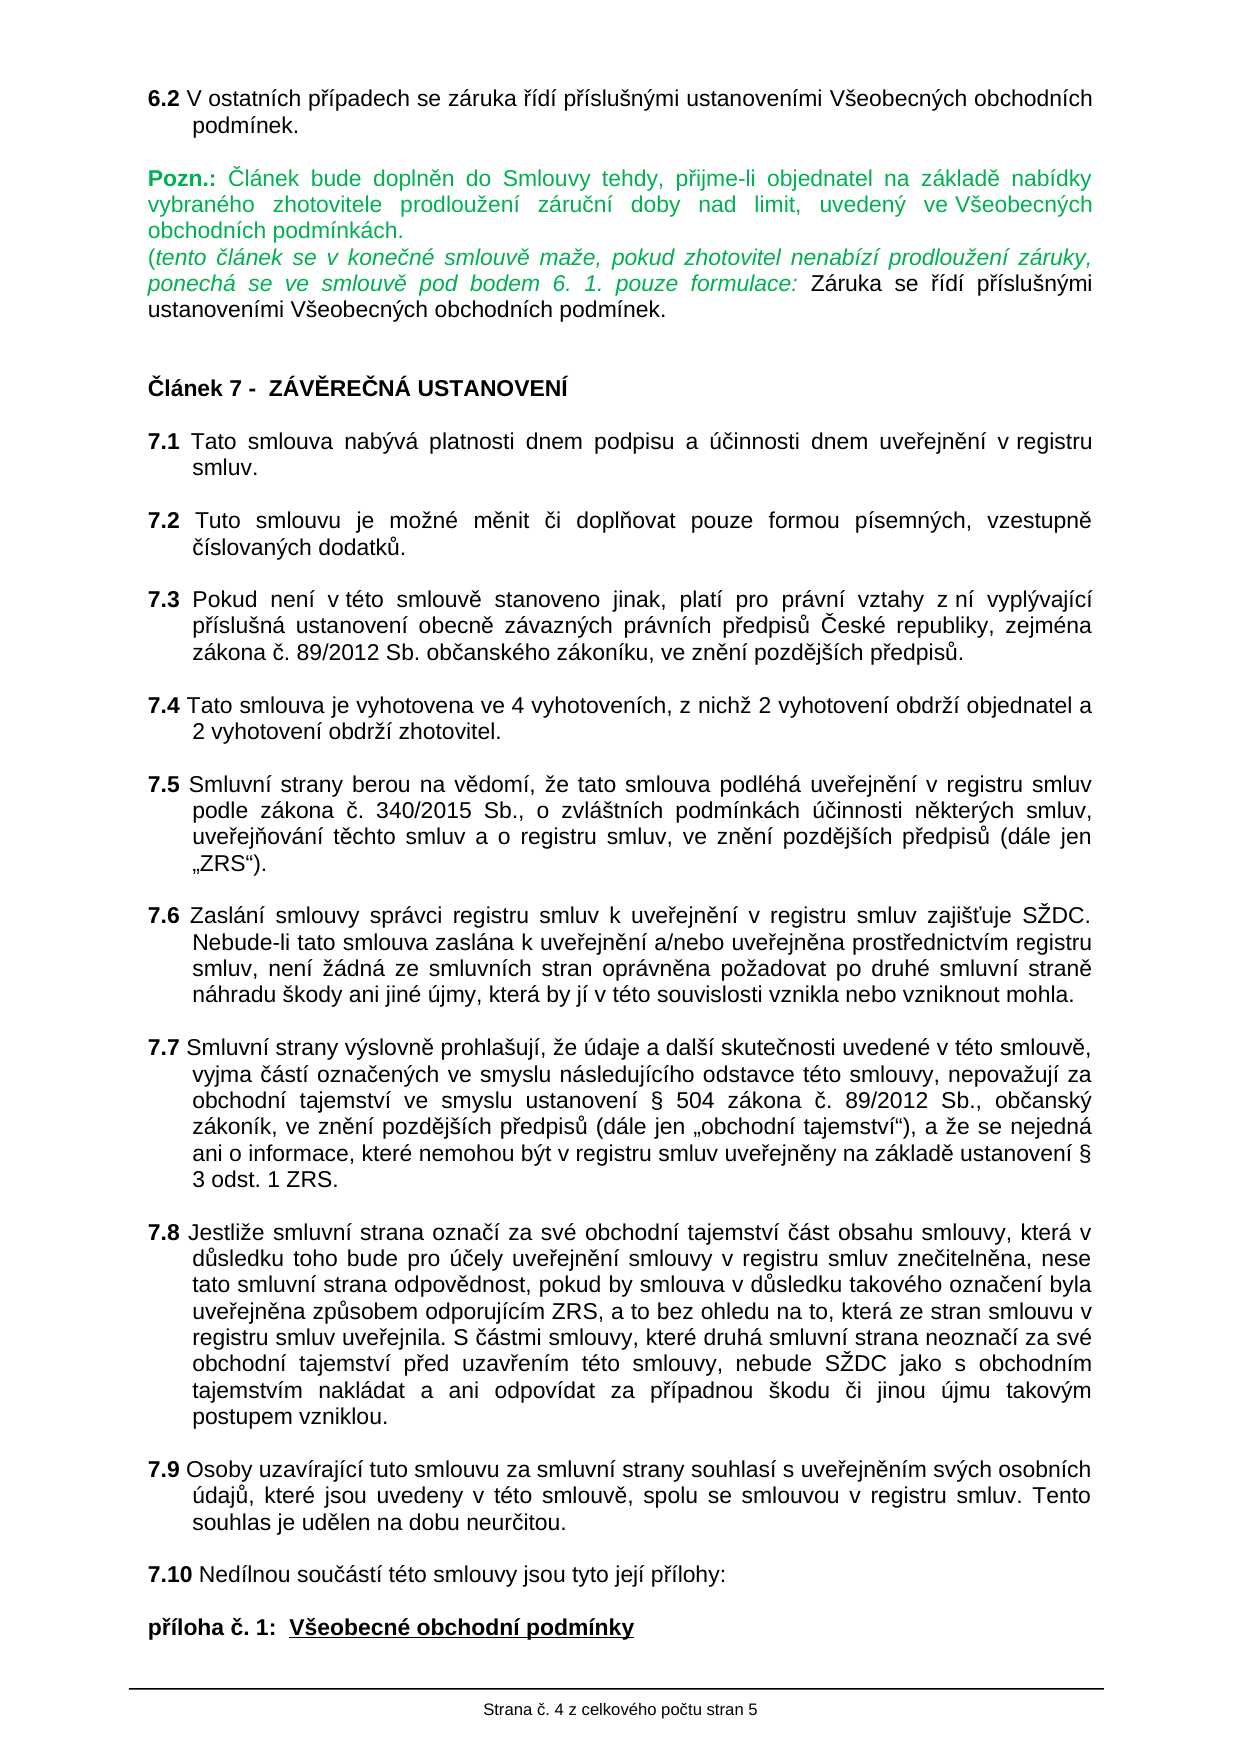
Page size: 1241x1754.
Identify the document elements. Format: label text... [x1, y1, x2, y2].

text 7.3 Pokud není v této smlouvě stanoveno jinak, platí pro právní vztahy z ní vyplývající příslušná ustanovení obecně závazných právních předpisů České republiky, zejména zákona č. 89/2012 Sb. občanského zákoníku, ve znění pozdějších předpisů. [148, 586, 1092, 665]
text 7.8 Jestliže smluvní strana označí za své obchodní tajemství část obsahu smlouvy, která v důsledku toho bude pro účely uveřejnění smlouvy v registru smluv znečitelněna, nese tato smluvní strana odpovědnost, pokud by smlouva v důsledku takového označení byla uveřejněna způsobem odporujícím ZRS, a to bez ohledu na to, která ze stran smlouvu v registru smluv uveřejnila. S částmi smlouvy, které druhá smluvní strana neoznačí za své obchodní tajemství před uzavřením této smlouvy, nebude SŽDC jako s obchodním tajemstvím nakládat a ani odpovídat za případnou škodu či jinou újmu takovým postupem vzniklou. [148, 1219, 1092, 1429]
text 7.9 Osoby uzavírající tuto smlouvu za smluvní strany souhlasí s uveřejněním svých osobních údajů, které jsou uvedeny v této smlouvě, spolu se smlouvou v registru smluv. Tento souhlas je udělen na dobu neurčitou. [148, 1456, 1092, 1535]
text příloha č. 1: Všeobecné obchodní podmínky [148, 1614, 1092, 1640]
text 7.4 Tato smlouva je vyhotovena ve 4 vyhotoveních, z nichž 2 vyhotovení obdrží objednatel a 2 vyhotovení obdrží zhotovitel. [148, 692, 1092, 744]
text 7.1 Tato smlouva nabývá platnosti dnem podpisu a účinnosti dnem uveřejnění v registru smluv. [148, 428, 1092, 481]
text 7.2 Tuto smlouvu je možné měnit či doplňovat pouze formou písemných, vzestupně číslovaných dodatků. [148, 507, 1092, 560]
text 7.7 Smluvní strany výslovně prohlašují, že údaje a další skutečnosti uvedené v této smlouvě, vyjma částí označených ve smyslu následujícího odstavce této smlouvy, nepovažují za obchodní tajemství ve smyslu ustanovení § 504 zákona č. 89/2012 Sb., občanský zákoník, ve znění pozdějších předpisů (dále jen „obchodní tajemství“), a že se nejedná ani o informace, které nemohou být v registru smluv uveřejněny na základě ustanovení § 3 odst. 1 ZRS. [148, 1034, 1092, 1192]
text 7.10 Nedílnou součástí této smlouvy jsou tyto její přílohy: [148, 1561, 1092, 1588]
text Pozn.: Článek bude doplněn do Smlouvy tehdy, přijme-li objednatel na základě nabídky vybraného zhotovitele prodloužení záruční doby nad limit, uvedený ve Všeobecných obchodních podmínkách. [148, 164, 1092, 243]
text (tento článek se v konečné smlouvě maže, pokud zhotovitel nenabízí prodloužení záruky, ponechá se ve smlouvě pod bodem 6. 1. pouze formulace: Záruka se řídí příslušnými ustanoveními Všeobecných obchodních podmínek. [148, 243, 1092, 323]
text 6.2 V ostatních případech se záruka řídí příslušnými ustanoveními Všeobecných obchodních podmínek. [148, 85, 1092, 138]
text 7.5 Smluvní strany berou na vědomí, že tato smlouva podléhá uveřejnění v registru smluv podle zákona č. 340/2015 Sb., o zvláštních podmínkách účinnosti některých smluv, uveřejňování těchto smluv a o registru smluv, ve znění pozdějších předpisů (dále jen „ZRS“). [148, 771, 1092, 876]
text 7.6 Zaslání smlouvy správci registru smluv k uveřejnění v registru smluv zajišťuje SŽDC. Nebude-li tato smlouva zaslána k uveřejnění a/nebo uveřejněna prostřednictvím registru smluv, není žádná ze smluvních stran oprávněna požadovat po druhé smluvní straně náhradu škody ani jiné újmy, která by jí v této souvislosti vznikla nebo vzniknout mohla. [148, 902, 1092, 1008]
text Článek 7 - ZÁVĚREČNÁ USTANOVENÍ [148, 375, 1092, 402]
